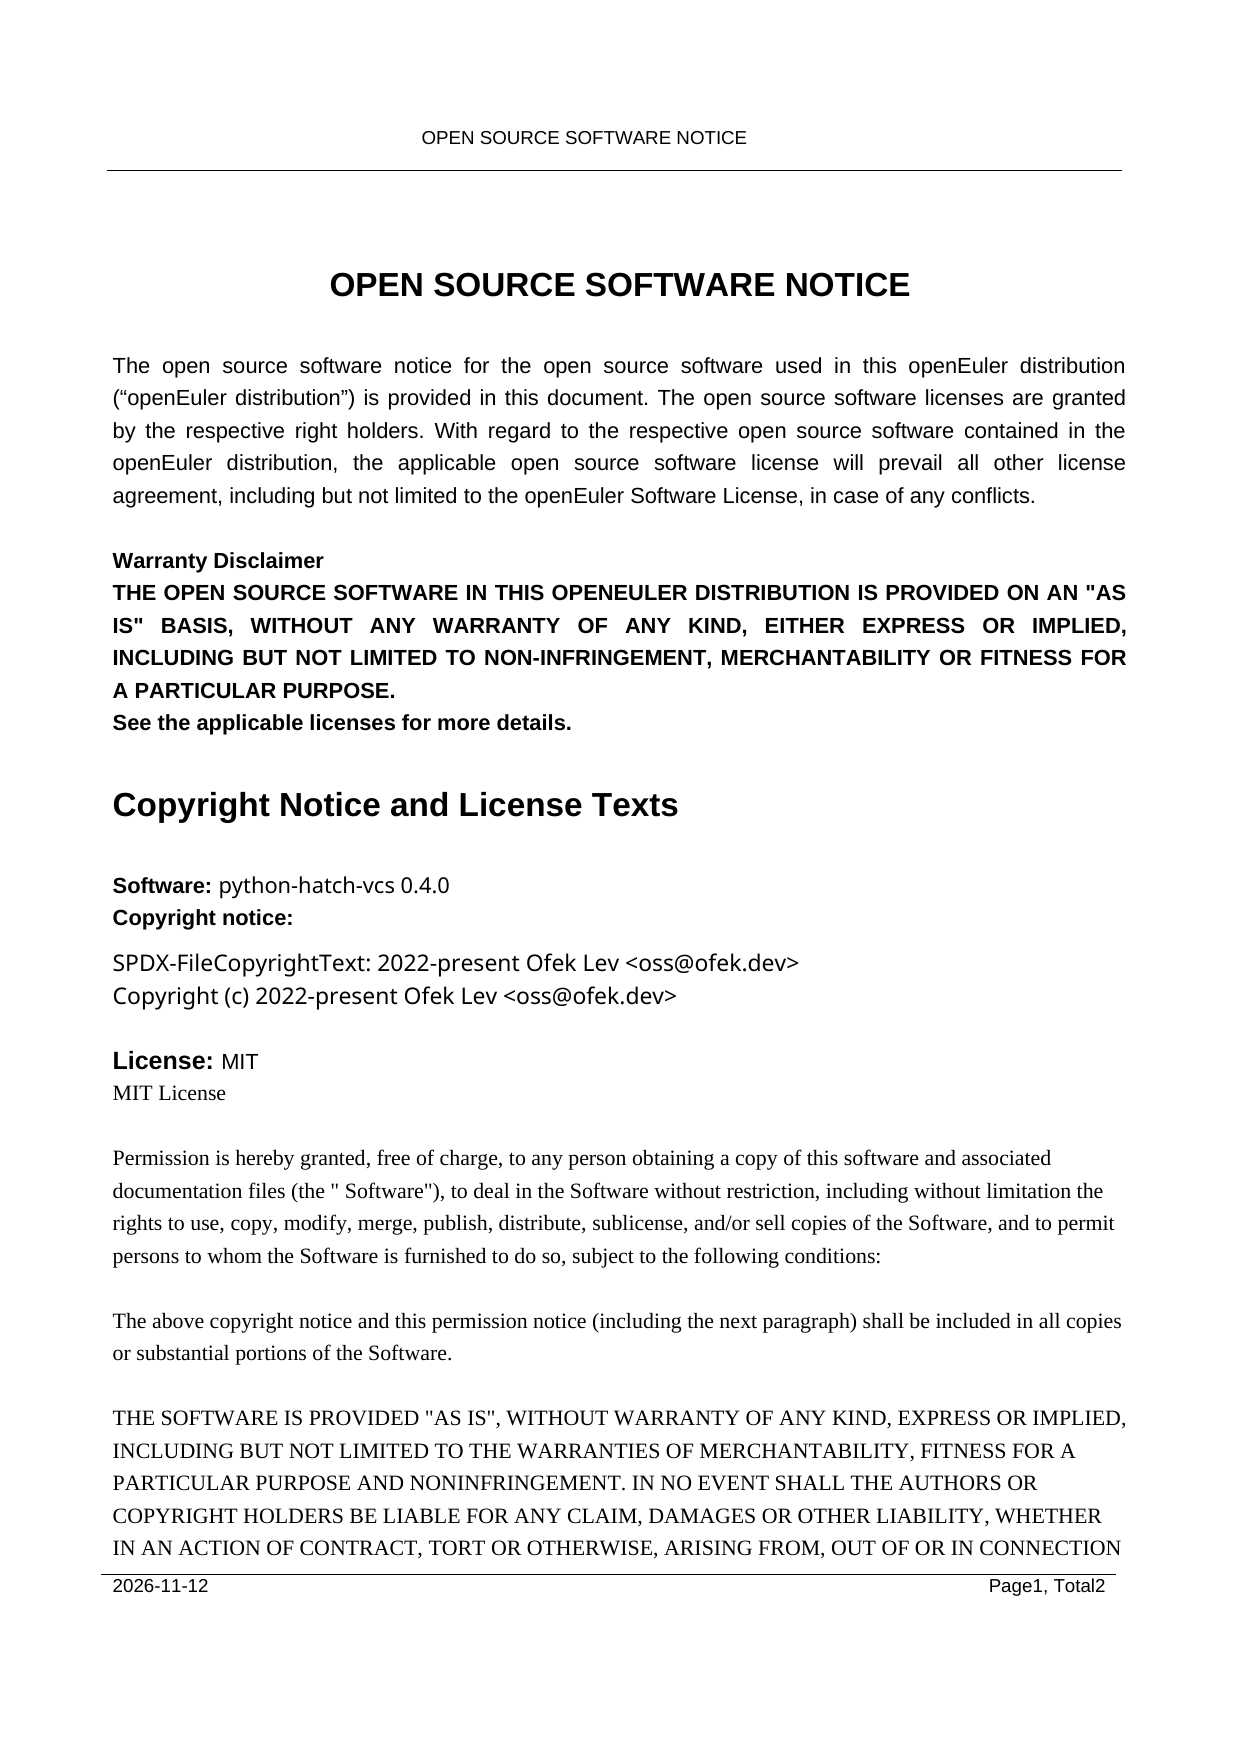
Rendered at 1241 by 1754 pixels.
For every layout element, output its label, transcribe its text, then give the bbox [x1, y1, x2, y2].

text THE OPEN SOURCE SOFTWARE IN THIS OPENEULER DISTRIBUTION IS PROVIDED ON AN "AS IS" BASIS, WITHOUT ANY WARRANTY OF ANY KIND, EITHER EXPRESS OR IMPLIED, INCLUDING BUT NOT LIMITED TO NON-INFRINGEMENT, MERCHANTABILITY OR FITNESS FOR A PARTICULAR PURPOSE. See the applicable licenses for more details. [112, 576, 1128, 739]
text Copyright notice: [112, 901, 1128, 934]
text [112, 1077, 1128, 1564]
text Copyright Notice and License Texts [112, 771, 1128, 836]
title Software: python-hatch-vcs 0.4.0 [112, 869, 1128, 901]
text SPDX-FileCopyrightText: 2022-present Ofek Lev <oss@ofek.dev> Copyright (c) 2022-present Ofek Lev <oss@ofek.dev> [112, 947, 1128, 1044]
text OPEN SOURCE SOFTWARE NOTICE [112, 251, 1128, 316]
text The open source software notice for the open source software used in this openEuler distribution (“openEuler distribution”) is provided in this document. The open source software licenses are granted by the respective right holders. With regard to the respective open source software contained in the openEuler distribution, the applicable open source software license will prevail all other license agreement, including but not limited to the openEuler Software License, in case of any conflicts. [112, 349, 1128, 511]
text License: MIT [112, 1044, 1128, 1077]
text Warranty Disclaimer [112, 544, 1128, 576]
